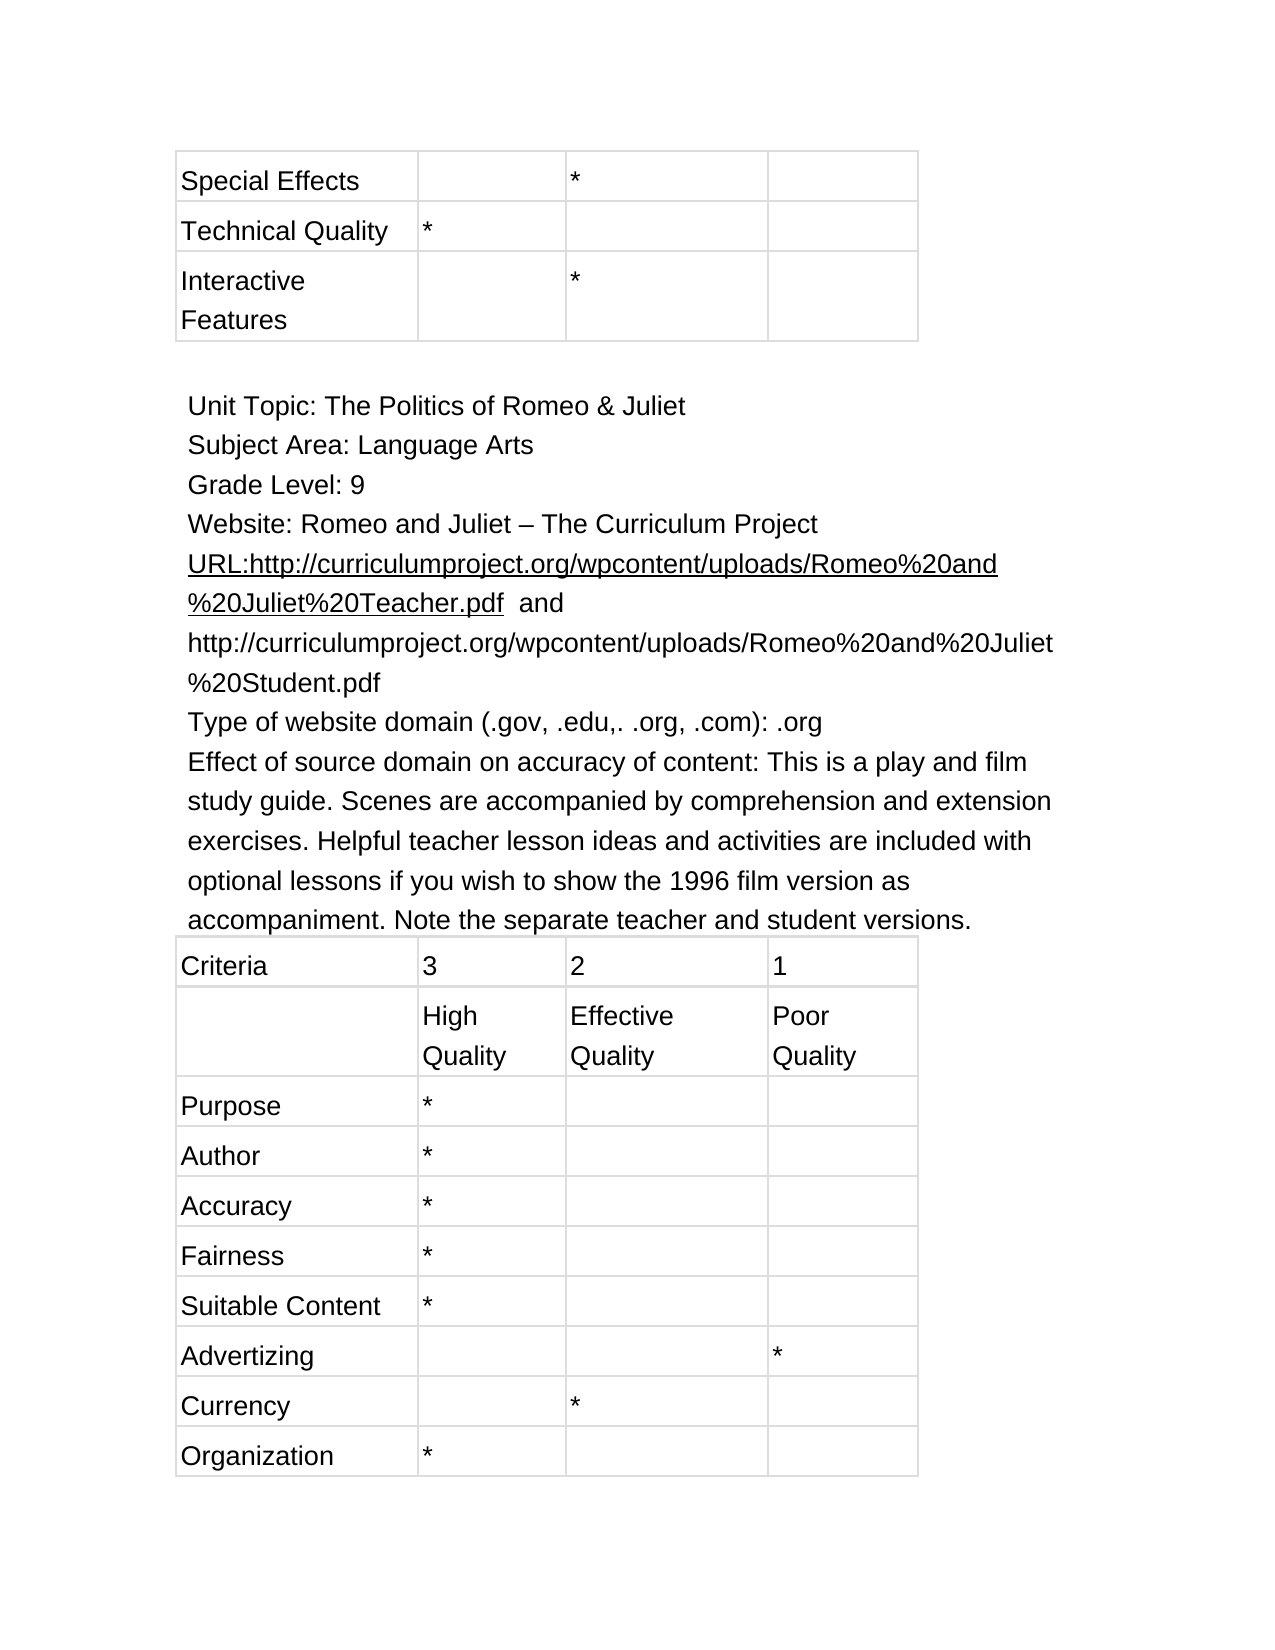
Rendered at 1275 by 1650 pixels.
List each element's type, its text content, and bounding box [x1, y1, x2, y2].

table_cell [769, 1077, 917, 1125]
table_cell [769, 202, 917, 250]
table_cell [177, 988, 417, 1075]
table_cell [567, 1177, 767, 1225]
table_cell [769, 152, 917, 200]
table_cell Fairness [177, 1227, 417, 1275]
table_cell [567, 1427, 767, 1475]
text URL:http://curriculumproject.org/wpcontent/uploads/Romeo%20and%20Juliet%20Teacher.pdf and http://curriculumproject.org/wpcontent/uploads/Romeo%20and%20Juliet%20Student.pdf [187, 539, 1087, 698]
table_header 1 [769, 938, 917, 985]
table_cell * [419, 1227, 565, 1275]
table_cell Effective Quality [567, 988, 767, 1075]
table_cell * [419, 1127, 565, 1175]
text Grade Level: 9 [187, 460, 1087, 500]
table_cell [567, 1227, 767, 1275]
table_header 3 [419, 938, 565, 985]
table_cell [769, 1177, 917, 1225]
table_cell Purpose [177, 1077, 417, 1125]
table_cell * [567, 252, 767, 339]
table_cell [419, 252, 565, 339]
table_cell * [419, 1177, 565, 1225]
table_cell Advertizing [177, 1327, 417, 1375]
table_cell Special Effects [177, 152, 417, 200]
text Website: Romeo and Juliet – The Curriculum Project [187, 500, 1087, 539]
table_cell [567, 202, 767, 250]
table_cell [769, 252, 917, 339]
table_cell * [567, 1377, 767, 1425]
table_cell [419, 1377, 565, 1425]
text Subject Area: Language Arts [187, 421, 1087, 460]
table_cell Currency [177, 1377, 417, 1425]
table_cell [769, 1427, 917, 1475]
table_cell * [419, 1077, 565, 1125]
table_cell * [567, 152, 767, 200]
table_cell * [419, 202, 565, 250]
table_cell * [419, 1427, 565, 1475]
table_cell Poor Quality [769, 988, 917, 1075]
text Type of website domain (.gov, .edu,. .org, .com): .org [187, 698, 1087, 737]
table_cell [419, 1327, 565, 1375]
table_cell [769, 1377, 917, 1425]
table_cell High Quality [419, 988, 565, 1075]
table_cell Technical Quality [177, 202, 417, 250]
table_cell [769, 1127, 917, 1175]
table_cell [567, 1277, 767, 1325]
table_cell [567, 1127, 767, 1175]
table_cell Author [177, 1127, 417, 1175]
text Unit Topic: The Politics of Romeo & Juliet [187, 381, 1087, 421]
table_cell Organization [177, 1427, 417, 1475]
table_cell * [769, 1327, 917, 1375]
text Effect of source domain on accuracy of content: This is a play and film study guide. Scenes are accompanied by comprehension and extension exercises. Helpful teacher lesson ideas and activities are included with optional lessons if you wish to show the 1996 film version as accompaniment. Note the separate teacher and student versions. [187, 737, 1087, 935]
table_cell [567, 1327, 767, 1375]
table_header Criteria [177, 938, 417, 985]
table_cell [769, 1277, 917, 1325]
table_cell Accuracy [177, 1177, 417, 1225]
table_cell [567, 1077, 767, 1125]
table_cell Interactive Features [177, 252, 417, 339]
table_cell Suitable Content [177, 1277, 417, 1325]
table_header 2 [567, 938, 767, 985]
table_cell [419, 152, 565, 200]
table_cell [769, 1227, 917, 1275]
table_cell * [419, 1277, 565, 1325]
